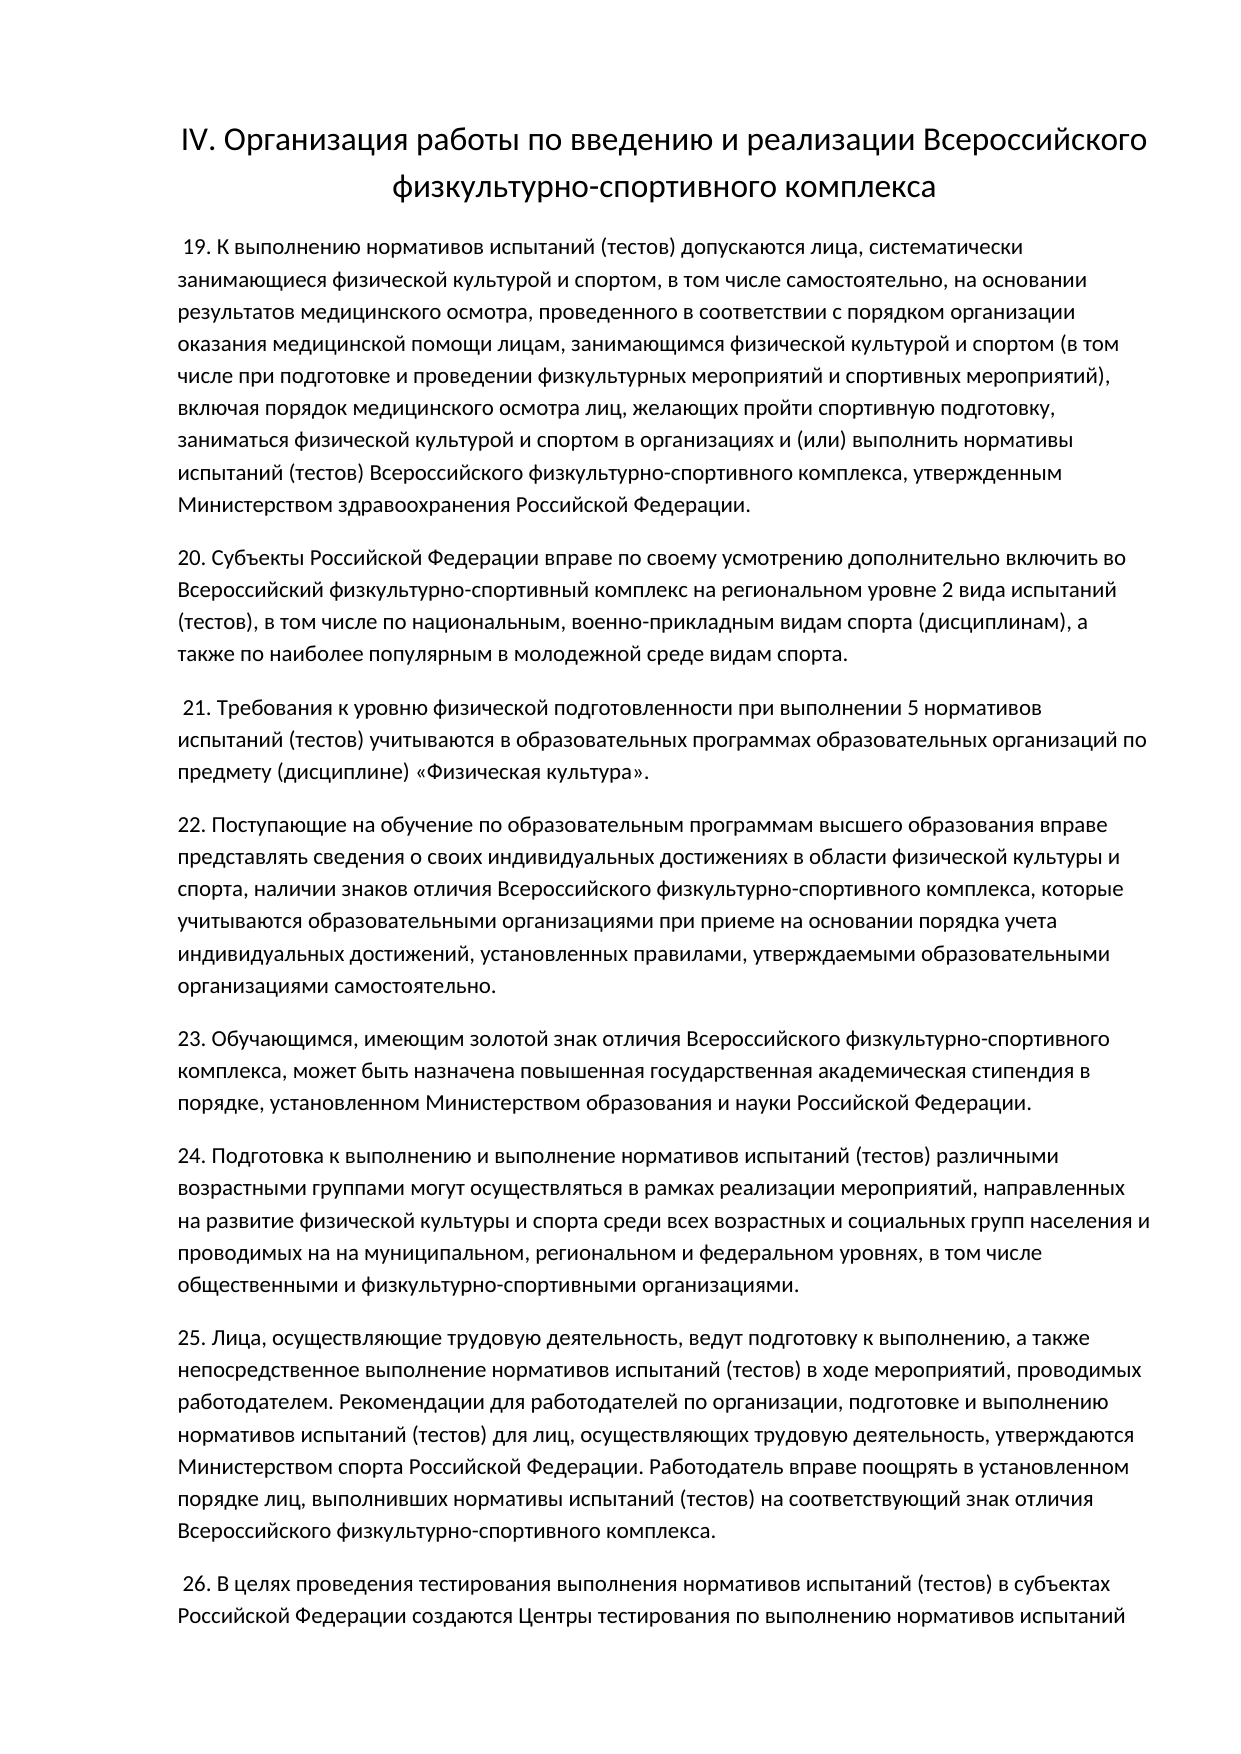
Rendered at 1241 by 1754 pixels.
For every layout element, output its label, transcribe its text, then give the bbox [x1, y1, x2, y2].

text IV. Организация работы по введению и реализации Всероссийского физкультурно-спортивного комплекса [177, 118, 1152, 206]
text 20. Субъекты Российской Федерации вправе по своему усмотрению дополнительно включить во Всероссийский физкультурно-спортивный комплекс на региональном уровне 2 вида испытаний (тестов), в том числе по национальным, военно-прикладным видам спорта (дисциплинам), а также по наиболее популярным в молодежной среде видам спорта. [177, 543, 1152, 668]
text 21. Требования к уровню физической подготовленности при выполнении 5 нормативов испытаний (тестов) учитываются в образовательных программах образовательных организаций по предмету (дисциплине) «Физическая культура». [177, 693, 1152, 785]
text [177, 1569, 1152, 1629]
text 25. Лица, осуществляющие трудовую деятельность, ведут подготовку к выполнению, а также непосредственное выполнение нормативов испытаний (тестов) в ходе мероприятий, проводимых работодателем. Рекомендации для работодателей по организации, подготовке и выполнению нормативов испытаний (тестов) для лиц, осуществляющих трудовую деятельность, утверждаются Министерством спорта Российской Федерации. Работодатель вправе поощрять в установленном порядке лиц, выполнивших нормативы испытаний (тестов) на соответствующий знак отличия Всероссийского физкультурно-спортивного комплекса. [177, 1323, 1152, 1544]
text 22. Поступающие на обучение по образовательным программам высшего образования вправе представлять сведения о своих индивидуальных достижениях в области физической культуры и спорта, наличии знаков отличия Всероссийского физкультурно-спортивного комплекса, которые учитываются образовательными организациями при приеме на основании порядка учета индивидуальных достижений, установленных правилами, утверждаемыми образовательными организациями самостоятельно. [177, 810, 1152, 999]
text 24. Подготовка к выполнению и выполнение нормативов испытаний (тестов) различными возрастными группами могут осуществляться в рамках реализации мероприятий, направленных на развитие физической культуры и спорта среди всех возрастных и социальных групп населения и проводимых на на муниципальном, региональном и федеральном уровнях, в том числе общественными и физкультурно-спортивными организациями. [177, 1141, 1152, 1298]
text 19. К выполнению нормативов испытаний (тестов) допускаются лица, систематически занимающиеся физической культурой и спортом, в том числе самостоятельно, на основании результатов медицинского осмотра, проведенного в соответствии с порядком организации оказания медицинской помощи лицам, занимающимся физической культурой и спортом (в том числе при подготовке и проведении физкультурных мероприятий и спортивных мероприятий), включая порядок медицинского осмотра лиц, желающих пройти спортивную подготовку, заниматься физической культурой и спортом в организациях и (или) выполнить нормативы испытаний (тестов) Всероссийского физкультурно-спортивного комплекса, утвержденным Министерством здравоохранения Российской Федерации. [177, 232, 1152, 518]
text 23. Обучающимся, имеющим золотой знак отличия Всероссийского физкультурно-спортивного комплекса, может быть назначена повышенная государственная академическая стипендия в порядке, установленном Министерством образования и науки Российской Федерации. [177, 1024, 1152, 1116]
